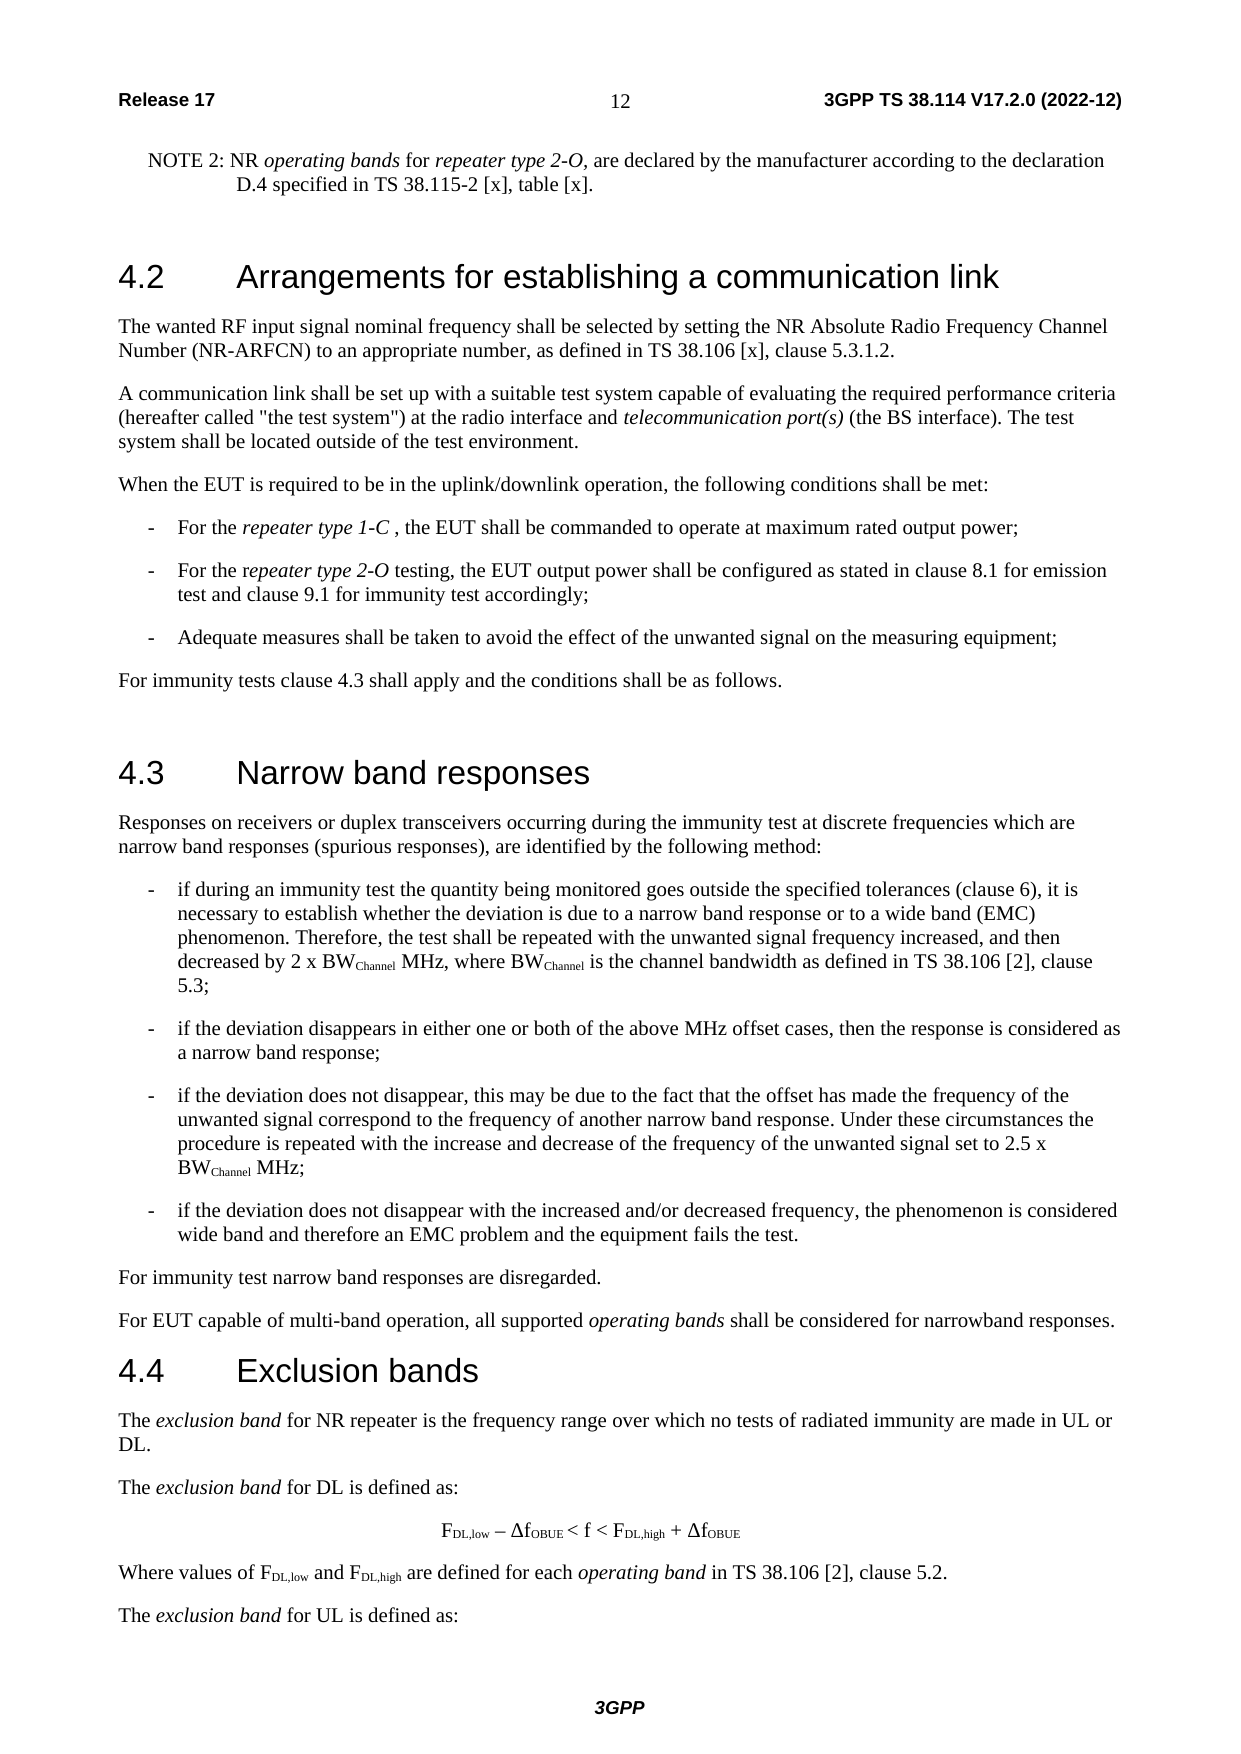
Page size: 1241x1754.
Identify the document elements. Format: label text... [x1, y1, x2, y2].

text A communication link shall be set up with a suitable test system capable of evaluating the required performance criteria (hereafter called "the test system") at the radio interface and telecommunication port(s) (the BS interface). The test system shall be located outside of the test environment. [118, 381, 1122, 453]
text For immunity tests clause 4.3 shall apply and the conditions shall be as follows. [118, 667, 1122, 692]
subtitle 4.3 Narrow band responses [118, 753, 1122, 792]
subtitle 4.2 Arrangements for establishing a communication link [118, 257, 1122, 296]
text For immunity test narrow band responses are disregarded. [118, 1265, 1122, 1289]
text - For the repeater type 2-O testing, the EUT output power shall be configured as stated in clause 8.1 for emission test and clause 9.1 for immunity test accordingly; [148, 558, 1122, 606]
text - if the deviation does not disappear, this may be due to the fact that the offset has made the frequency of the unwanted signal correspond to the frequency of another narrow band response. Under these circumstances the procedure is repeated with the increase and decrease of the frequency of the unwanted signal set to 2.5 x BWChannel MHz; [148, 1083, 1122, 1179]
text For EUT capable of multi-band operation, all supported operating bands shall be considered for narrowband responses. [118, 1308, 1122, 1332]
text The exclusion band for NR repeater is the frequency range over which no tests of radiated immunity are made in UL or DL. [118, 1408, 1122, 1456]
subtitle 4.4 Exclusion bands [118, 1351, 1122, 1389]
text Where values of FDL,low and FDL,high are defined for each operating band in TS 38.106 [2], clause 5.2. [118, 1560, 1122, 1584]
text When the EUT is required to be in the uplink/downlink operation, the following conditions shall be met: [118, 472, 1122, 496]
text - if the deviation does not disappear with the increased and/or decreased frequency, the phenomenon is considered wide band and therefore an EMC problem and the equipment fails the test. [148, 1198, 1122, 1246]
text - For the repeater type 1-C , the EUT shall be commanded to operate at maximum rated output power; [148, 515, 1122, 539]
text The wanted RF input signal nominal frequency shall be selected by setting the NR Absolute Radio Frequency Channel Number (NR-ARFCN) to an appropriate number, as defined in TS 38.106 [x], clause 5.3.1.2. [118, 314, 1122, 362]
text - if during an immunity test the quantity being monitored goes outside the specified tolerances (clause 6), it is necessary to establish whether the deviation is due to a narrow band response or to a wide band (EMC) phenomenon. Therefore, the test shall be repeated with the unwanted signal frequency increased, and then decreased by 2 x BWChannel MHz, where BWChannel is the channel bandwidth as defined in TS 38.106 [2], clause 5.3; [148, 877, 1122, 997]
text NOTE 2: NR operating bands for repeater type 2-O, are declared by the manufacturer according to the declaration D.4 specified in TS 38.115-2 [x], table [x]. [148, 147, 1122, 196]
text Responses on receivers or duplex transceivers occurring during the immunity test at discrete frequencies which are narrow band responses (spurious responses), are identified by the following method: [118, 810, 1122, 858]
text - if the deviation disappears in either one or both of the above MHz offset cases, then the response is considered as a narrow band response; [148, 1016, 1122, 1064]
text The exclusion band for UL is defined as: [118, 1603, 1122, 1627]
text The exclusion band for DL is defined as: [118, 1475, 1122, 1499]
text FDL,low – ΔfOBUE < f < FDL,high + ΔfOBUE [118, 1517, 1122, 1542]
text - Adequate measures shall be taken to avoid the effect of the unwanted signal on the measuring equipment; [148, 625, 1122, 649]
